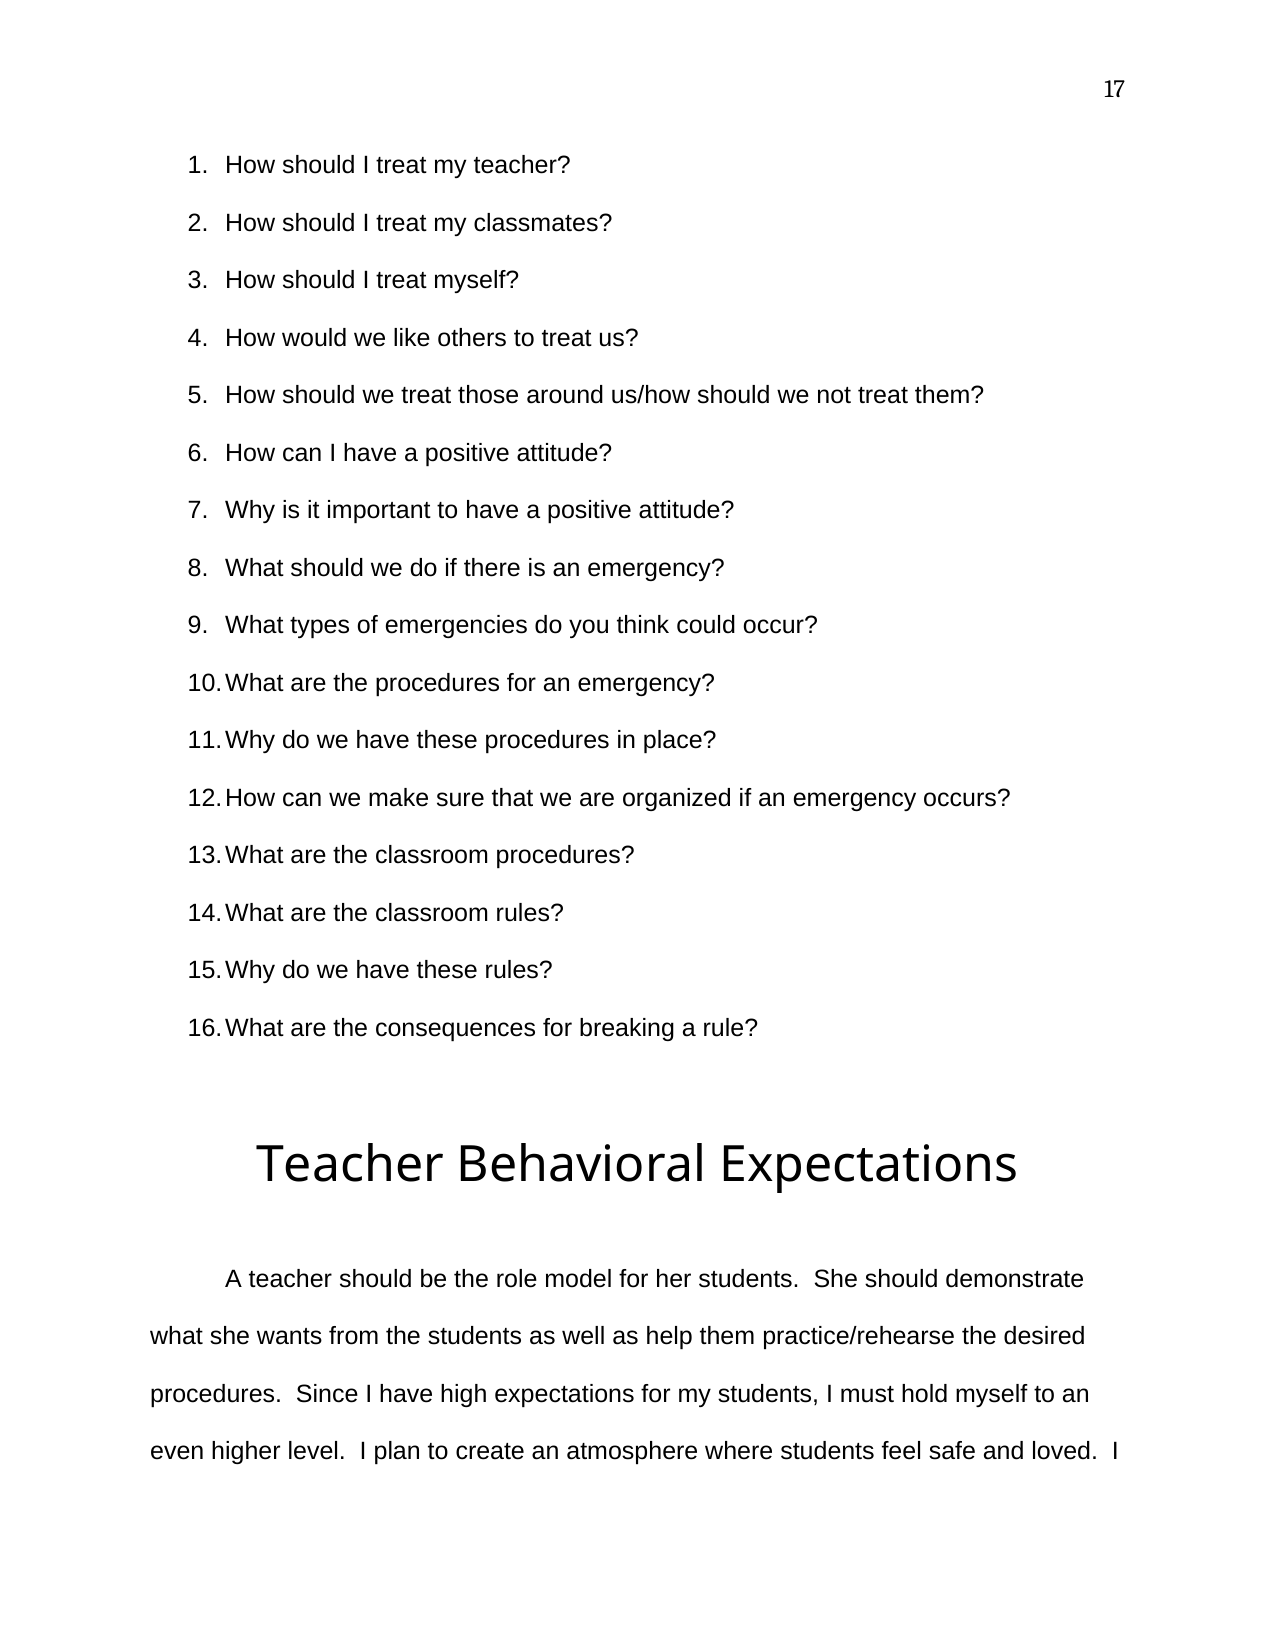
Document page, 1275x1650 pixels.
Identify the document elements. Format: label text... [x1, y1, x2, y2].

list What should we do if there is an emergency? [187, 552, 1125, 581]
list Why do we have these procedures in place? [187, 725, 1125, 754]
list How can I have a positive attitude? [187, 437, 1125, 466]
list What are the classroom rules? [187, 897, 1125, 926]
list Why do we have these rules? [187, 955, 1125, 984]
list How should we treat those around us/how should we not treat them? [187, 380, 1125, 409]
list How should I treat my teacher? [187, 150, 1125, 179]
list Why is it important to have a positive attitude? [187, 495, 1125, 524]
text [150, 1264, 1125, 1465]
list How should I treat myself? [187, 265, 1125, 294]
list How can we make sure that we are organized if an emergency occurs? [187, 782, 1125, 811]
list How should I treat my classmates? [187, 207, 1125, 236]
list What are the procedures for an emergency? [187, 667, 1125, 696]
list What are the classroom procedures? [187, 840, 1125, 869]
list How would we like others to treat us? [187, 322, 1125, 351]
list What are the consequences for breaking a rule? [187, 1012, 1125, 1041]
list What types of emergencies do you think could occur? [187, 610, 1125, 639]
text Teacher Behavioral Expectations [150, 1127, 1125, 1196]
